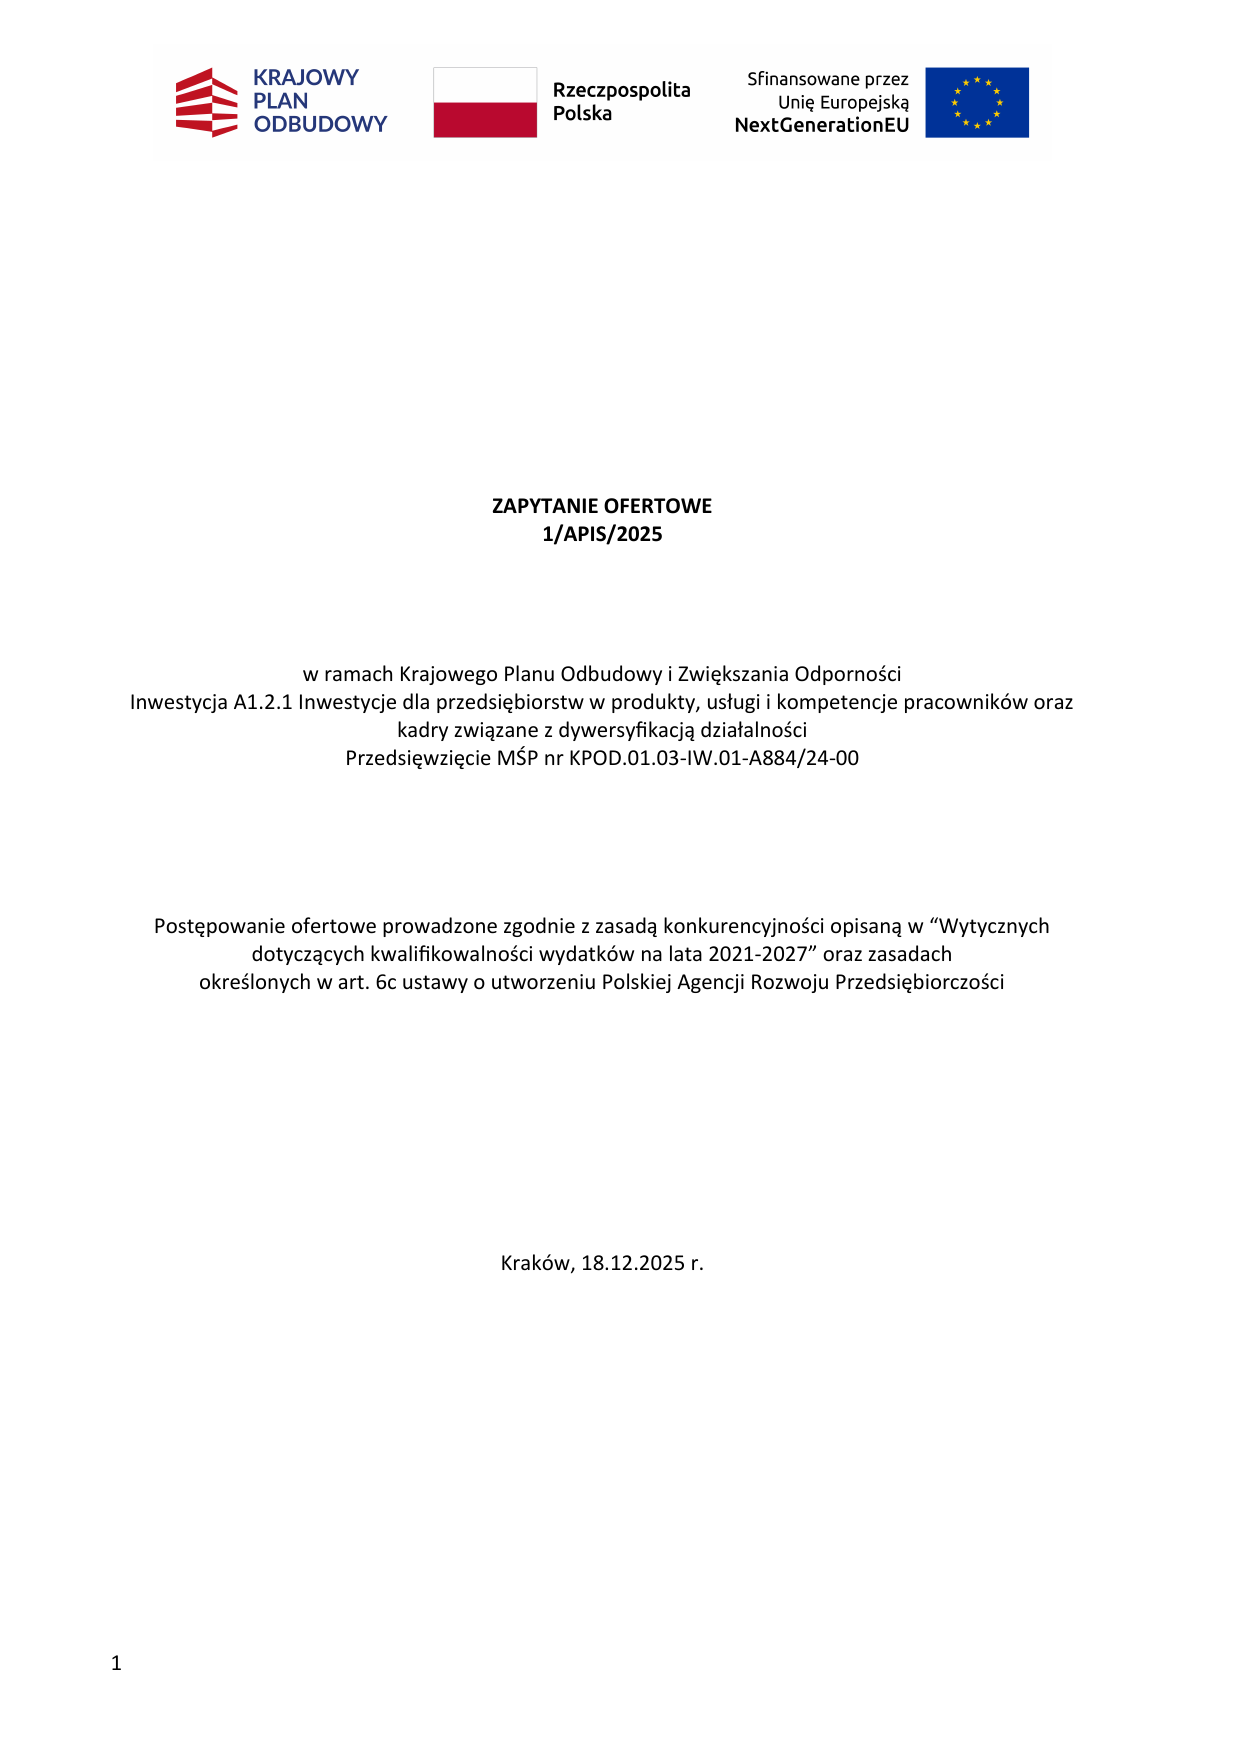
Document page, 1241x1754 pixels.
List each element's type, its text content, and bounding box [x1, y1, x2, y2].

text w ramach Krajowego Planu Odbudowy i Zwiększania Odporności [110, 659, 1094, 687]
text określonych w art. 6c ustawy o utworzeniu Polskiej Agencji Rozwoju Przedsiębiorczości [110, 967, 1094, 995]
text kadry związane z dywersyfikacją działalności [110, 715, 1094, 743]
picture [153, 44, 1052, 161]
text ZAPYTANIE OFERTOWE [110, 491, 1094, 519]
text Przedsięwzięcie MŚP nr KPOD.01.03-IW.01-A884/24-00 [110, 743, 1094, 771]
text Postępowanie ofertowe prowadzone zgodnie z zasadą konkurencyjności opisaną w “Wytycznych dotyczących kwalifikowalności wydatków na lata 2021-2027” oraz zasadach [110, 911, 1094, 967]
text Kraków, 18.12.2025 r. [110, 1248, 1094, 1276]
text Inwestycja A1.2.1 Inwestycje dla przedsiębiorstw w produkty, usługi i kompetencje pracowników oraz [110, 687, 1094, 715]
text 1/APIS/2025 [110, 519, 1094, 547]
